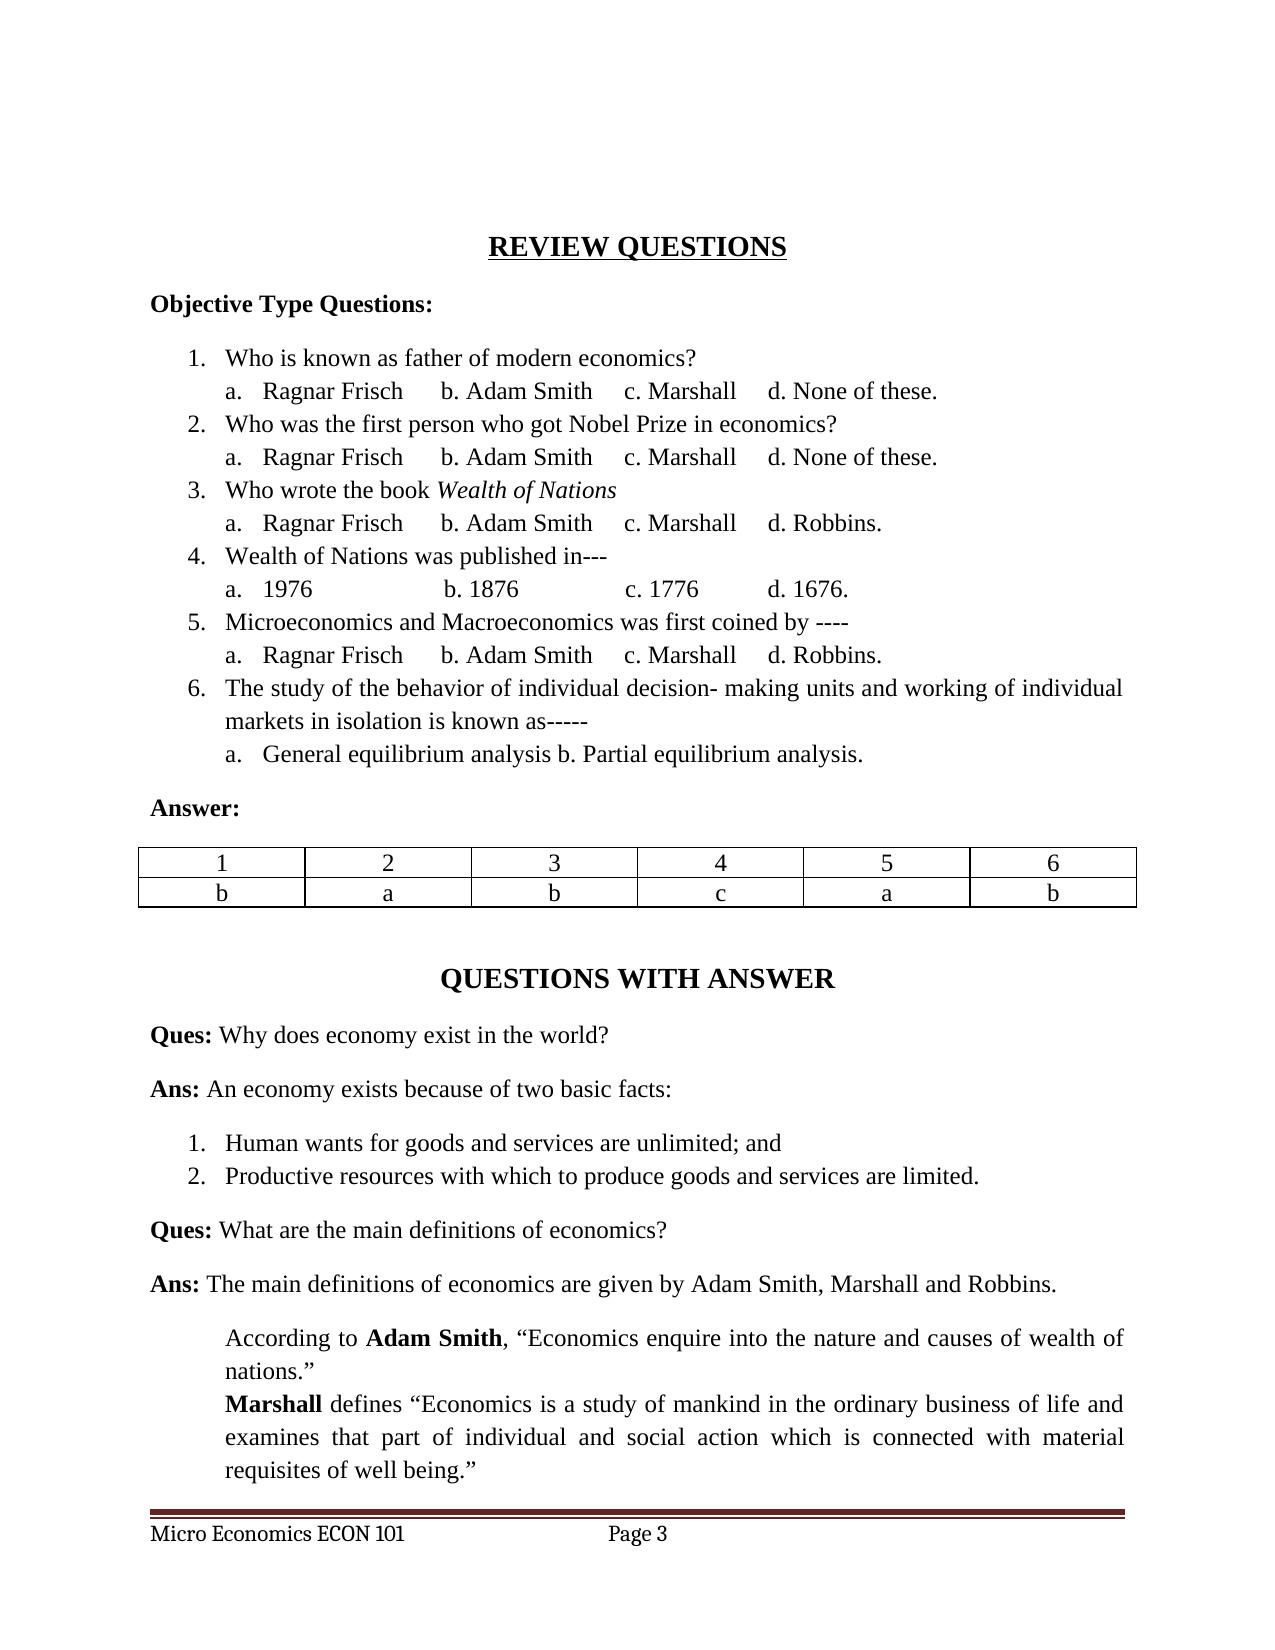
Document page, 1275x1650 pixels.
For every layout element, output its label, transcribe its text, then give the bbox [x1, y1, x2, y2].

table_header 2 [306, 848, 471, 877]
text Ques: What are the main definitions of economics? [150, 1215, 1125, 1244]
text Objective Type Questions: [150, 289, 1125, 318]
list Productive resources with which to produce goods and services are limited. [187, 1161, 1125, 1190]
table_cell b [139, 878, 304, 906]
list Marshall defines “Economics is a study of mankind in the ordinary business of life and examines that part of individual and social action which is connected with material requisites of well being.” [225, 1389, 1125, 1484]
table_header 4 [638, 848, 803, 877]
list Who was the first person who got Nobel Prize in economics? [187, 409, 1125, 438]
text Ans: An economy exists because of two basic facts: [150, 1074, 1125, 1103]
table_cell c [638, 878, 803, 906]
list Ragnar Frisch b. Adam Smith c. Marshall d. Robbins. [225, 508, 1125, 537]
table_header 6 [971, 848, 1136, 877]
list The study of the behavior of individual decision- making units and working of individual markets in isolation is known as----- [187, 673, 1125, 735]
table_cell b [971, 878, 1136, 906]
list 1976 b. 1876 c. 1776 d. 1676. [225, 574, 1125, 603]
text Ans: The main definitions of economics are given by Adam Smith, Marshall and Robbins. [150, 1269, 1125, 1298]
text REVIEW QUESTIONS [150, 229, 1125, 263]
table_cell a [804, 878, 969, 906]
list Ragnar Frisch b. Adam Smith c. Marshall d. None of these. [225, 376, 1125, 404]
text Ques: Why does economy exist in the world? [150, 1021, 1125, 1049]
list Ragnar Frisch b. Adam Smith c. Marshall d. None of these. [225, 442, 1125, 471]
text QUESTIONS WITH ANSWER [150, 961, 1125, 995]
text Answer: [150, 793, 1125, 822]
list According to Adam Smith, “Economics enquire into the nature and causes of wealth of nations.” [225, 1323, 1125, 1385]
list Ragnar Frisch b. Adam Smith c. Marshall d. Robbins. [225, 640, 1125, 669]
list Who is known as father of modern economics? [187, 343, 1125, 372]
table_cell b [472, 878, 637, 906]
table_header 3 [472, 848, 637, 877]
list Microeconomics and Macroeconomics was first coined by ---- [187, 607, 1125, 636]
list Who wrote the book Wealth of Nations [187, 475, 1125, 504]
list General equilibrium analysis b. Partial equilibrium analysis. [225, 739, 1125, 768]
table_header 5 [804, 848, 969, 877]
table_cell a [306, 878, 471, 906]
list Wealth of Nations was published in--- [187, 541, 1125, 570]
table_header 1 [139, 848, 304, 877]
list Human wants for goods and services are unlimited; and [187, 1128, 1125, 1157]
